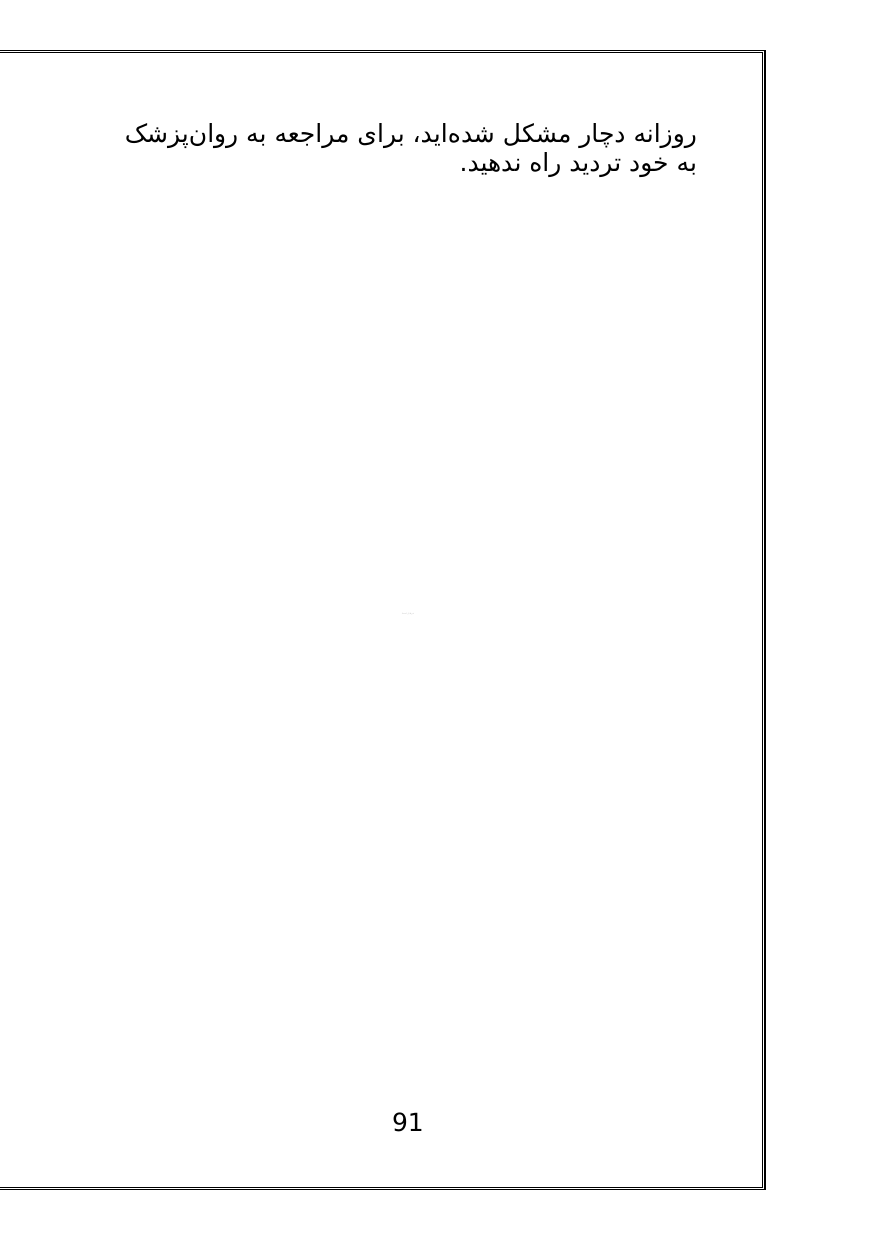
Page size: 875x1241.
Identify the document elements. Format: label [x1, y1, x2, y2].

text [119, 119, 697, 177]
